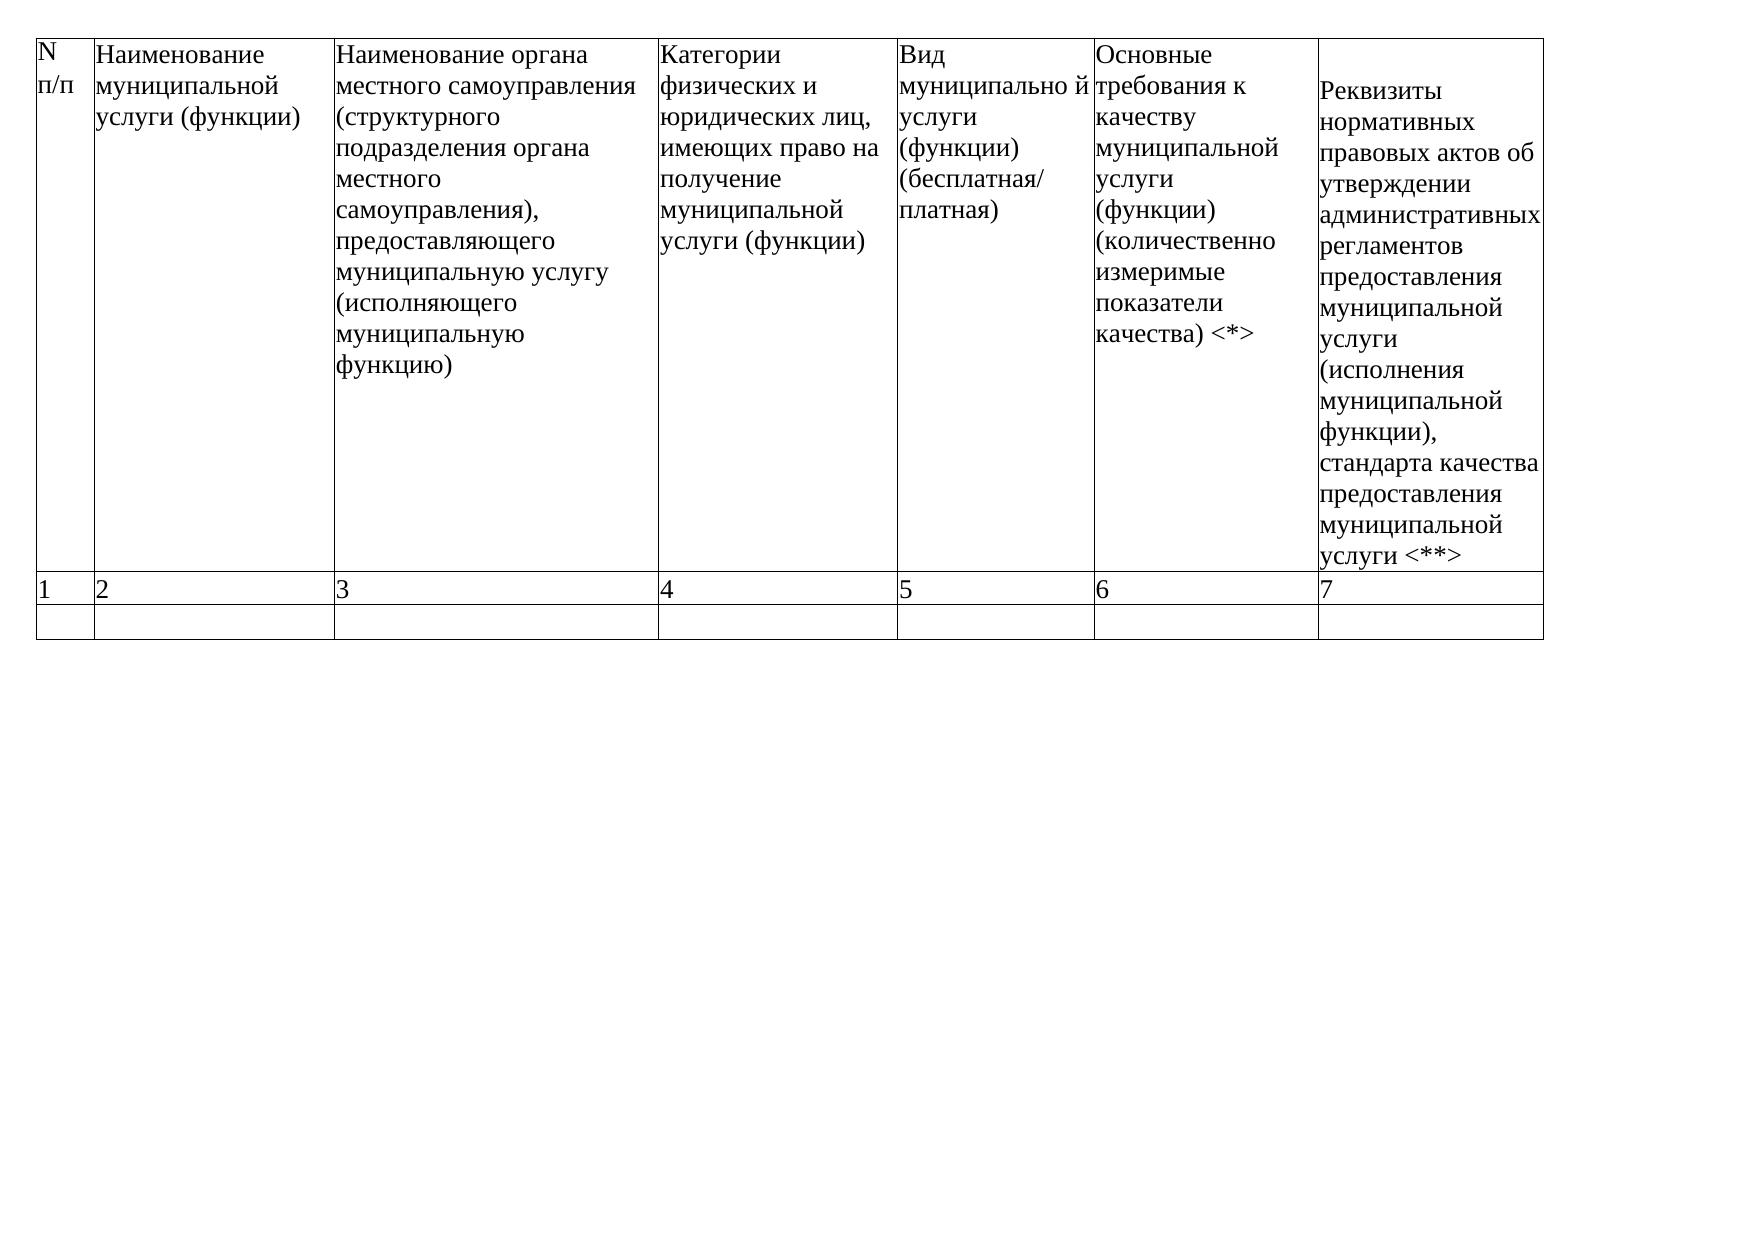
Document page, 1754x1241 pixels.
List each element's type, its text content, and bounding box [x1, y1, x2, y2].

table_cell [1319, 605, 1543, 638]
table_header Категории физических и юридических лиц, имеющих право на получение муниципальной услуги (функции) [659, 39, 897, 571]
table_cell 6 [1095, 572, 1318, 604]
table_cell 7 [1319, 572, 1543, 604]
table_header Вид муниципально й услуги (функции) (бесплатная/ платная) [898, 39, 1094, 571]
table_cell [95, 605, 334, 638]
table_header Реквизиты нормативных правовых актов об утверждении административных регламентов предоставления муниципальной услуги (исполнения муниципальной функции), стандарта качества предоставления муниципальной услуги <**> [1319, 39, 1543, 571]
table_cell [335, 605, 658, 638]
table_header Наименование органа местного самоуправления (структурного подразделения органа местного самоуправления), предоставляющего муниципальную услугу (исполняющего муниципальную функцию) [335, 39, 658, 571]
table_cell 2 [95, 572, 334, 604]
table_header N п/п [37, 39, 94, 571]
table_cell 3 [335, 572, 658, 604]
table_cell [1095, 605, 1318, 638]
table_cell 4 [659, 572, 897, 604]
table_cell 5 [898, 572, 1094, 604]
table_cell 1 [37, 572, 94, 604]
table_cell [898, 605, 1094, 638]
table_cell [659, 605, 897, 638]
table_header Наименование муниципальной услуги (функции) [95, 39, 334, 571]
table_header Основные требования к качеству муниципальной услуги (функции) (количественно измеримые показатели качества) <*> [1095, 39, 1318, 571]
table_cell [37, 605, 94, 638]
